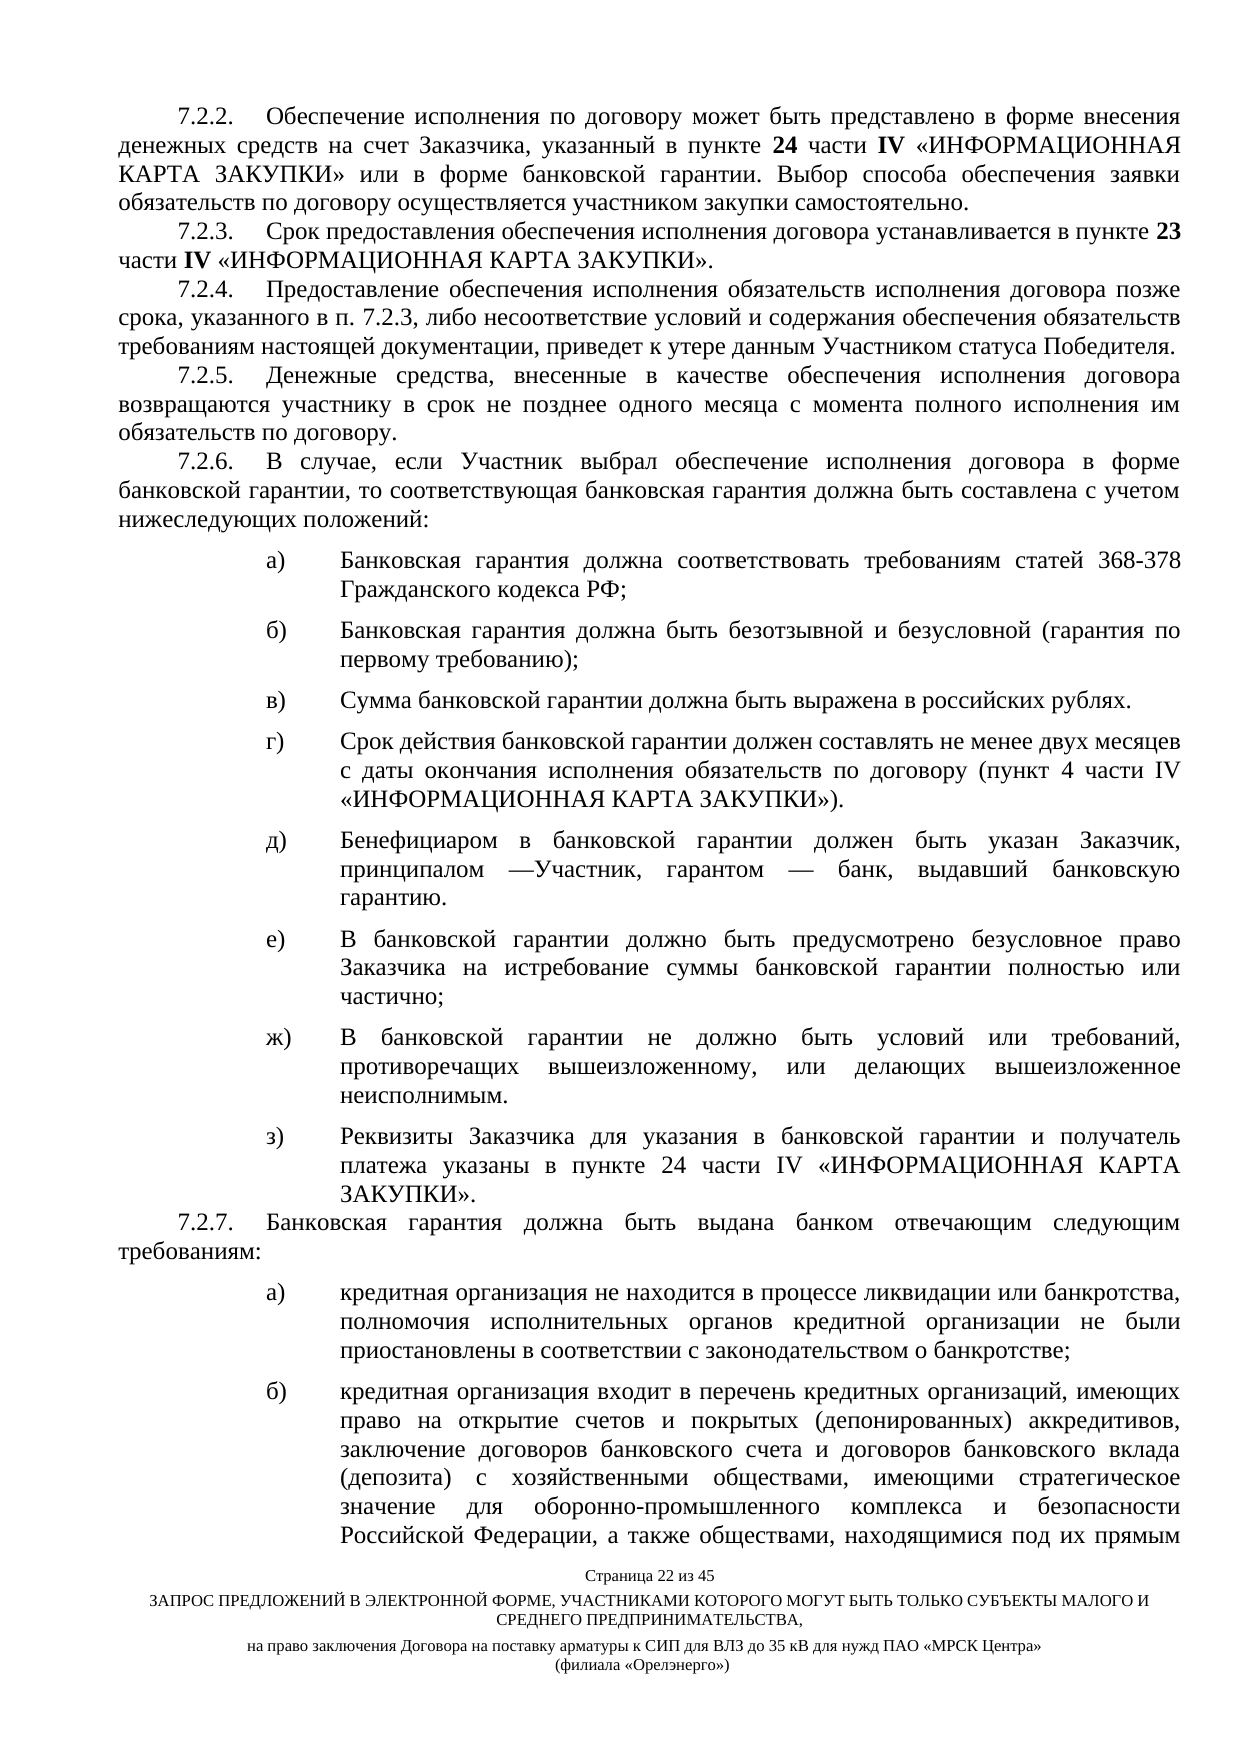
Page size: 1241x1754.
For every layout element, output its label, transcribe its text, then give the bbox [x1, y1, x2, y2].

list Банковская гарантия должна соответствовать требованиям статей 368-378 Гражданского кодекса РФ; [266, 545, 1181, 602]
subtitle Денежные средства, внесенные в качестве обеспечения исполнения договора возвращаются участнику в срок не позднее одного месяца с момента полного исполнения им обязательств по договору. [118, 360, 1181, 446]
subtitle Обеспечение исполнения по договору может быть представлено в форме внесения денежных средств на счет Заказчика, указанный в пункте 24 части IV «ИНФОРМАЦИОННАЯ КАРТА ЗАКУПКИ» или в форме банковской гарантии. Выбор способа обеспечения заявки обязательств по договору осуществляется участником закупки самостоятельно. [118, 101, 1181, 216]
subtitle Банковская гарантия должна быть выдана банком отвечающим следующим требованиям: [118, 1207, 1181, 1265]
list В банковской гарантии должно быть предусмотрено безусловное право Заказчика на истребование суммы банковской гарантии полностью или частично; [266, 924, 1181, 1010]
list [266, 1376, 1181, 1549]
list Сумма банковской гарантии должна быть выражена в российских рублях. [266, 685, 1181, 714]
subtitle В случае, если Участник выбрал обеспечение исполнения договора в форме банковской гарантии, то соответствующая банковская гарантия должна быть составлена с учетом нижеследующих положений: [118, 446, 1181, 532]
list В банковской гарантии не должно быть условий или требований, противоречащих вышеизложенному, или делающих вышеизложенное неисполнимым. [266, 1022, 1181, 1109]
list Срок действия банковской гарантии должен составлять не менее двух месяцев с даты окончания исполнения обязательств по договору (пункт 4 части IV «ИНФОРМАЦИОННАЯ КАРТА ЗАКУПКИ»). [266, 726, 1181, 812]
subtitle Срок предоставления обеспечения исполнения договора устанавливается в пункте 23 части IV «ИНФОРМАЦИОННАЯ КАРТА ЗАКУПКИ». [118, 216, 1181, 274]
list Банковская гарантия должна быть безотзывной и безусловной (гарантия по первому требованию); [266, 615, 1181, 672]
list Реквизиты Заказчика для указания в банковской гарантии и получатель платежа указаны в пункте 24 части IV «ИНФОРМАЦИОННАЯ КАРТА ЗАКУПКИ». [266, 1121, 1181, 1207]
list Бенефициаром в банковской гарантии должен быть указан Заказчик, принципалом —Участник, гарантом — банк, выдавший банковскую гарантию. [266, 825, 1181, 911]
subtitle Предоставление обеспечения исполнения обязательств исполнения договора позже срока, указанного в п. 7.2.3, либо несоответствие условий и содержания обеспечения обязательств требованиям настоящей документации, приведет к утере данным Участником статуса Победителя. [118, 274, 1181, 360]
list кредитная организация не находится в процессе ликвидации или банкротства, полномочия исполнительных органов кредитной организации не были приостановлены в соответствии с законодательством о банкротстве; [266, 1277, 1181, 1364]
